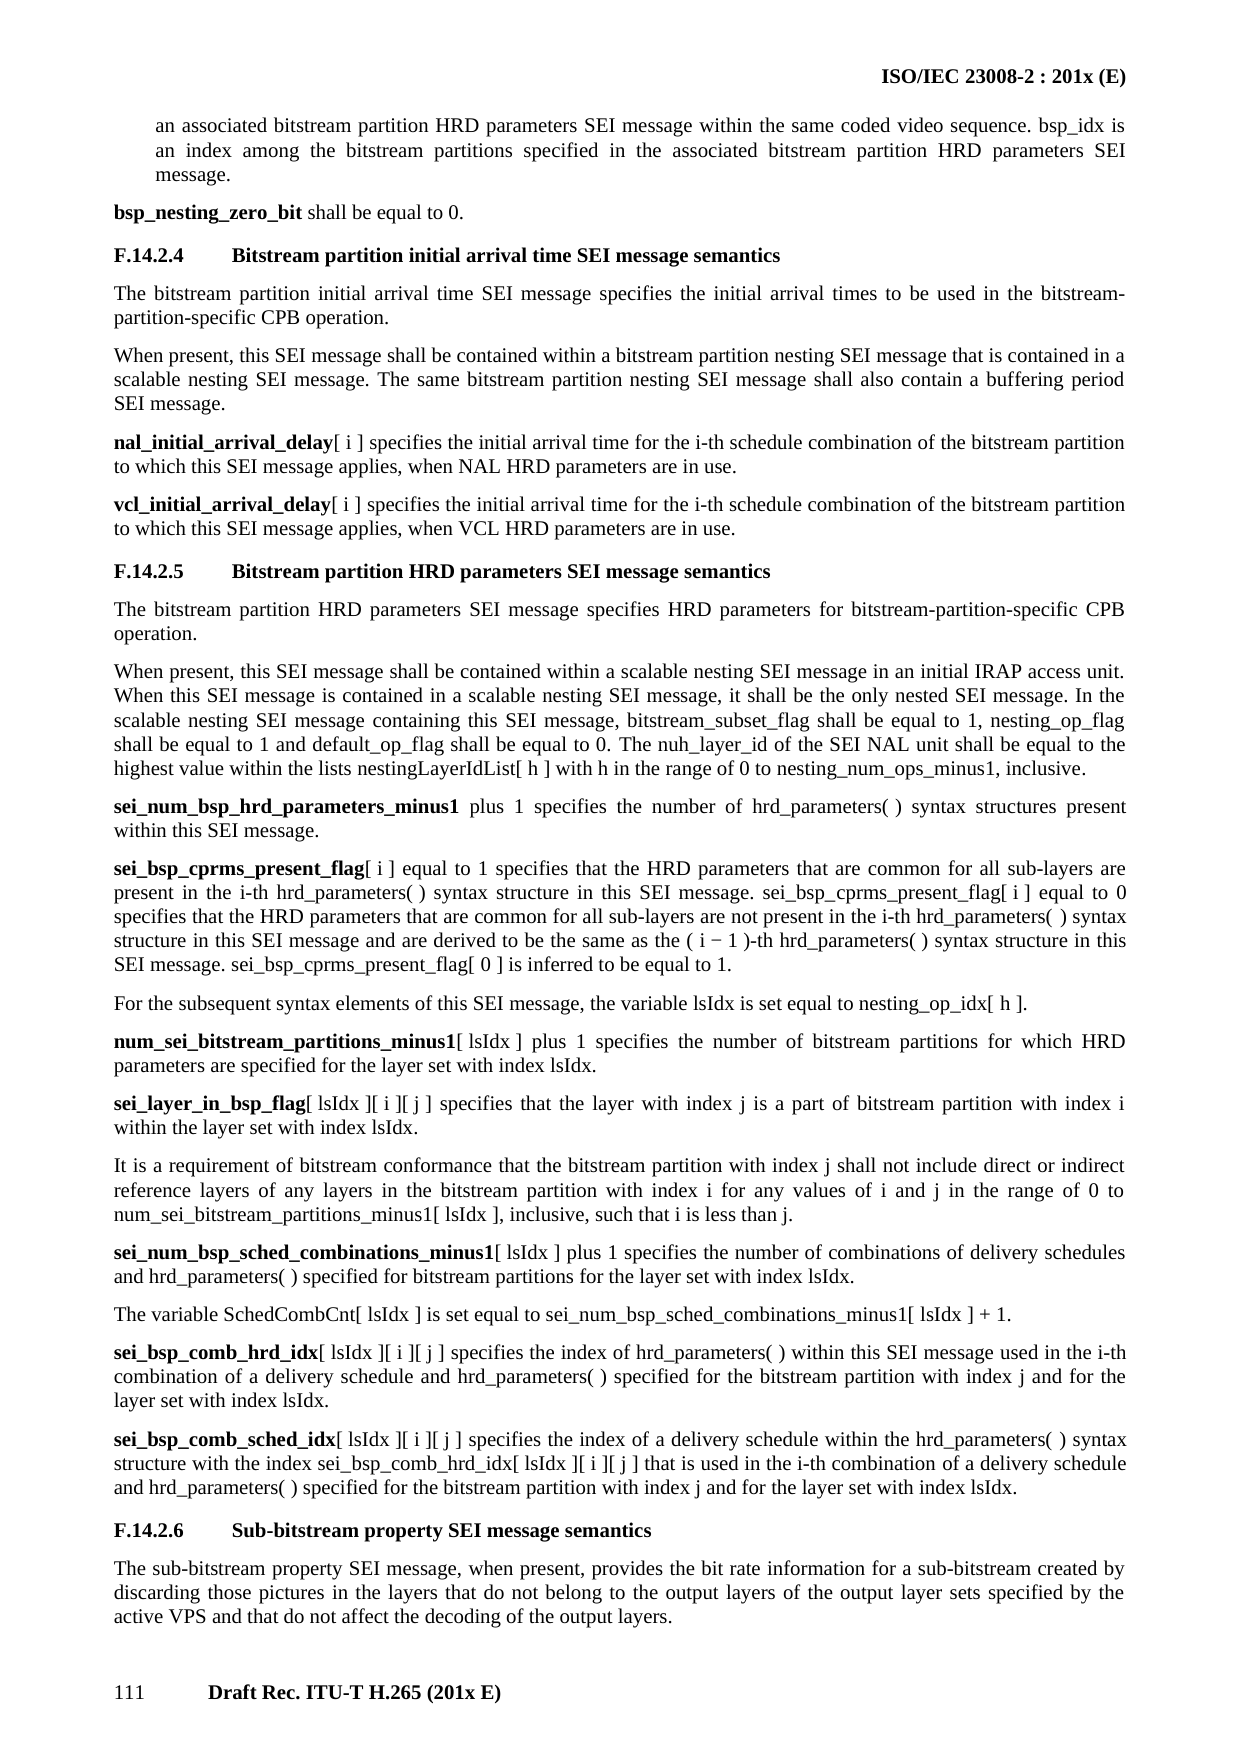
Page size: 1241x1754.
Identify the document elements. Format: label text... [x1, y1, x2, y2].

text sei_layer_in_bsp_flag[ lsIdx ][ i ][ j ] specifies that the layer with index j is a part of bitstream partition with index i within the layer set with index lsIdx. [113, 1091, 1127, 1139]
text The bitstream partition initial arrival time SEI message specifies the initial arrival times to be used in the bitstream-partition-specific CPB operation. [113, 281, 1127, 329]
text sei_bsp_comb_sched_idx[ lsIdx ][ i ][ j ] specifies the index of a delivery schedule within the hrd_parameters( ) syntax structure with the index sei_bsp_comb_hrd_idx[ lsIdx ][ i ][ j ] that is used in the i-th combination of a delivery schedule and hrd_parameters( ) specified for the bitstream partition with index j and for the layer set with index lsIdx. [113, 1427, 1127, 1499]
list Sub-bitstream property SEI message semantics [113, 1518, 1127, 1542]
text When present, this SEI message shall be contained within a bitstream partition nesting SEI message that is contained in a scalable nesting SEI message. The same bitstream partition nesting SEI message shall also contain a buffering period SEI message. [113, 343, 1127, 415]
text sei_num_bsp_sched_combinations_minus1[ lsIdx ] plus 1 specifies the number of combinations of delivery schedules and hrd_parameters( ) specified for bitstream partitions for the layer set with index lsIdx. [113, 1240, 1127, 1288]
text It is a requirement of bitstream conformance that the bitstream partition with index j shall not include direct or indirect reference layers of any layers in the bitstream partition with index i for any values of i and j in the range of 0 to num_sei_bitstream_partitions_minus1[ lsIdx ], inclusive, such that i is less than j. [113, 1153, 1127, 1226]
text sei_num_bsp_hrd_parameters_minus1 plus 1 specifies the number of hrd_parameters( ) syntax structures present within this SEI message. [113, 794, 1127, 842]
text The bitstream partition HRD parameters SEI message specifies HRD parameters for bitstream-partition-specific CPB operation. [113, 597, 1127, 645]
text nal_initial_arrival_delay[ i ] specifies the initial arrival time for the i-th schedule combination of the bitstream partition to which this SEI message applies, when NAL HRD parameters are in use. [113, 429, 1127, 478]
text When present, this SEI message shall be contained within a scalable nesting SEI message in an initial IRAP access unit. When this SEI message is contained in a scalable nesting SEI message, it shall be the only nested SEI message. In the scalable nesting SEI message containing this SEI message, bitstream_subset_flag shall be equal to 1, nesting_op_flag shall be equal to 1 and default_op_flag shall be equal to 0. The nuh_layer_id of the SEI NAL unit shall be equal to the highest value within the lists nestingLayerIdList[ h ] with h in the range of 0 to nesting_num_ops_minus1, inclusive. [113, 659, 1127, 780]
text sei_bsp_cprms_present_flag[ i ] equal to 1 specifies that the HRD parameters that are common for all sub-layers are present in the i-th hrd_parameters( ) syntax structure in this SEI message. sei_bsp_cprms_present_flag[ i ] equal to 0 specifies that the HRD parameters that are common for all sub-layers are not present in the i-th hrd_parameters( ) syntax structure in this SEI message and are derived to be the same as the ( i − 1 )-th hrd_parameters( ) syntax structure in this SEI message. sei_bsp_cprms_present_flag[ 0 ] is inferred to be equal to 1. [113, 856, 1127, 976]
list Bitstream partition HRD parameters SEI message semantics [113, 559, 1127, 583]
text vcl_initial_arrival_delay[ i ] specifies the initial arrival time for the i-th schedule combination of the bitstream partition to which this SEI message applies, when VCL HRD parameters are in use. [113, 492, 1127, 540]
text The variable SchedCombCnt[ lsIdx ] is set equal to sei_num_bsp_sched_combinations_minus1[ lsIdx ] + 1. [113, 1302, 1127, 1326]
text For the subsequent syntax elements of this SEI message, the variable lsIdx is set equal to nesting_op_idx[ h ]. [113, 991, 1127, 1015]
text bsp_nesting_zero_bit shall be equal to 0. [113, 200, 1127, 224]
text num_sei_bitstream_partitions_minus1[ lsIdx ] plus 1 specifies the number of bitstream partitions for which HRD parameters are specified for the layer set with index lsIdx. [113, 1029, 1127, 1077]
list Bitstream partition initial arrival time SEI message semantics [113, 243, 1127, 267]
text The sub-bitstream property SEI message, when present, provides the bit rate information for a sub-bitstream created by discarding those pictures in the layers that do not belong to the output layers of the output layer sets specified by the active VPS and that do not affect the decoding of the output layers. [113, 1556, 1127, 1628]
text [113, 113, 1127, 186]
text sei_bsp_comb_hrd_idx[ lsIdx ][ i ][ j ] specifies the index of hrd_parameters( ) within this SEI message used in the i-th combination of a delivery schedule and hrd_parameters( ) specified for the bitstream partition with index j and for the layer set with index lsIdx. [113, 1340, 1127, 1412]
